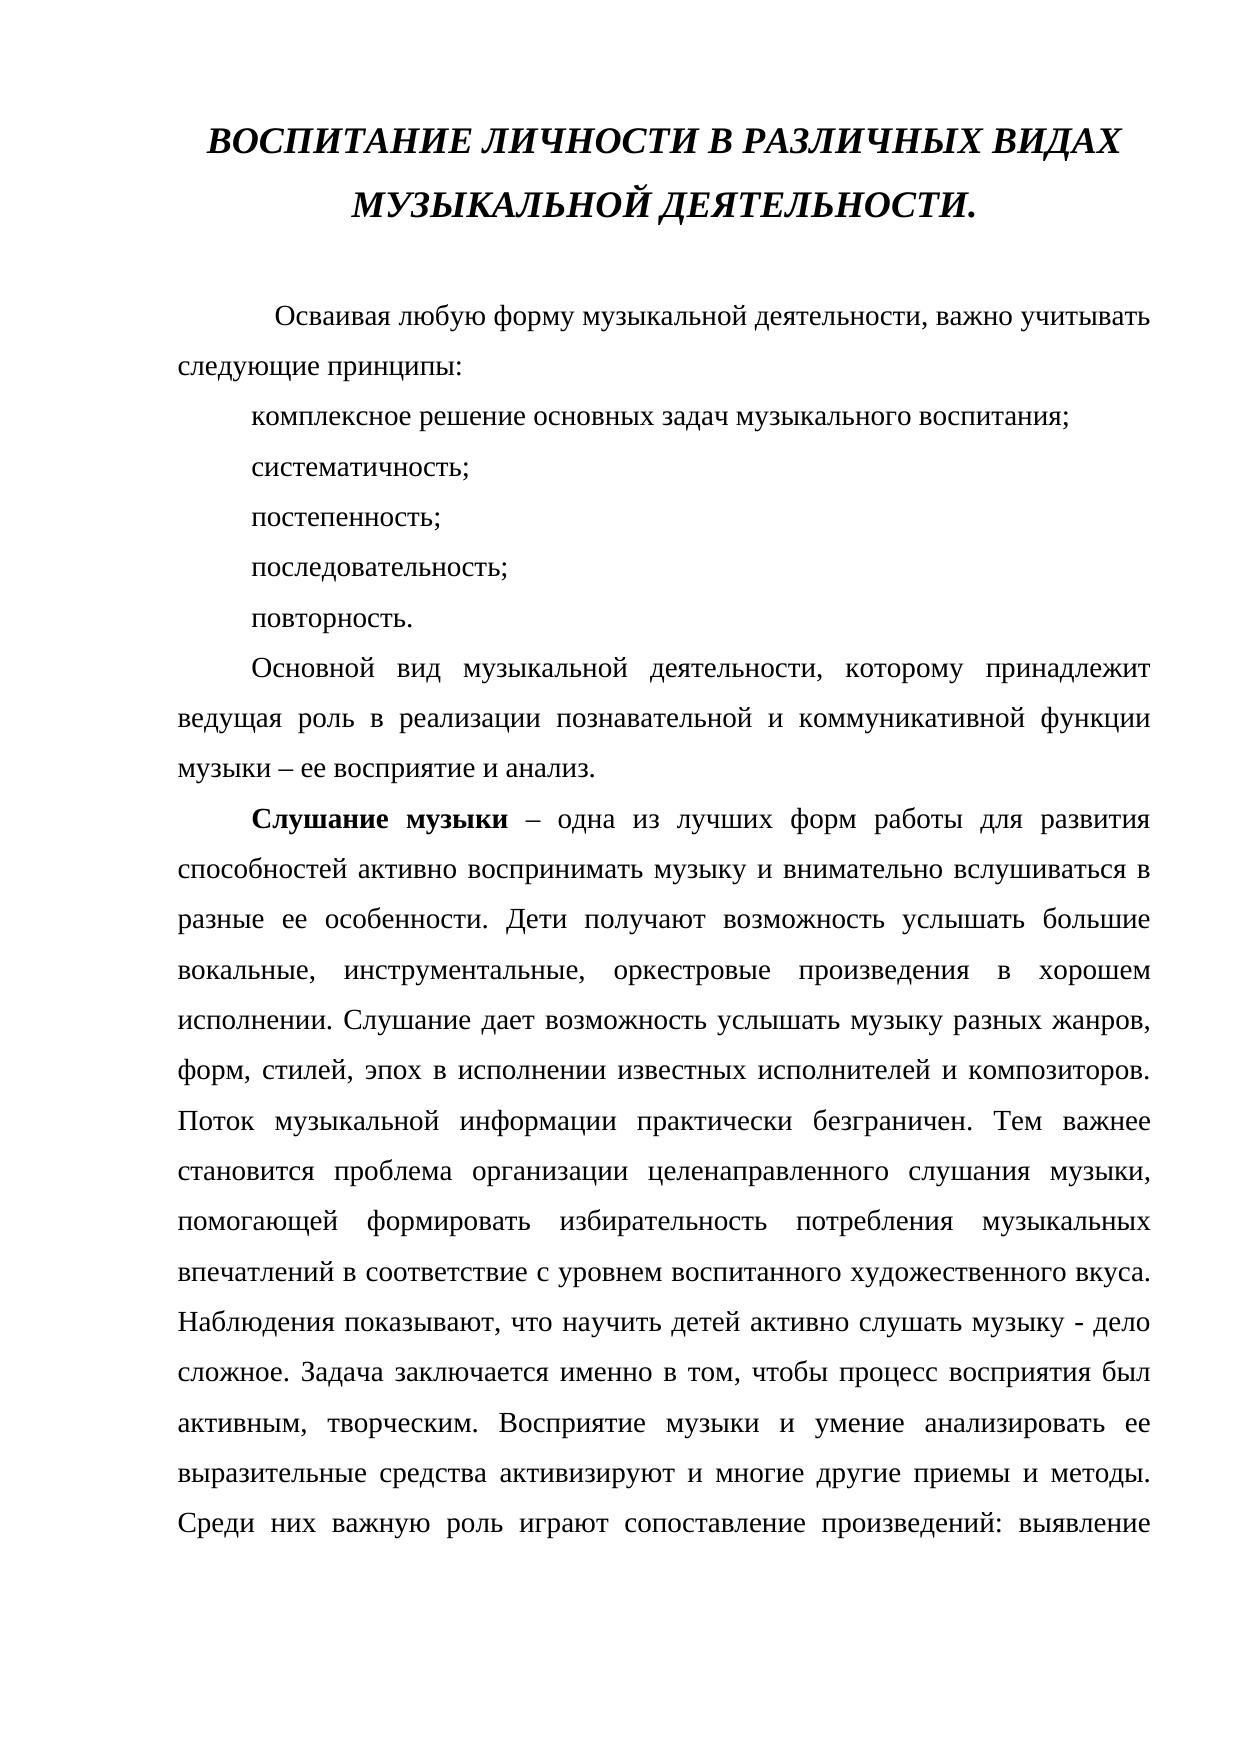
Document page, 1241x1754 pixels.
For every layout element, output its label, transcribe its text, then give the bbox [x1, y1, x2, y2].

text последовательность; [177, 549, 1152, 583]
text комплексное решение основных задач музыкального воспитания; [177, 398, 1152, 432]
text повторность. [177, 600, 1152, 633]
text Основной вид музыкальной деятельности, которому принадлежит ведущая роль в реализации познавательной и коммуникативной функции музыки – ее восприятие и анализ. [177, 650, 1152, 784]
text постепенность; [177, 499, 1152, 533]
text систематичность; [177, 449, 1152, 482]
text Осваивая любую форму музыкальной деятельности, важно учитывать следующие принципы: [177, 298, 1152, 382]
text ВОСПИТАНИЕ ЛИЧНОСТИ В РАЗЛИЧНЫХ ВИДАХ МУЗЫКАЛЬНОЙ ДЕЯТЕЛЬНОСТИ. [177, 118, 1152, 226]
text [177, 801, 1152, 1539]
